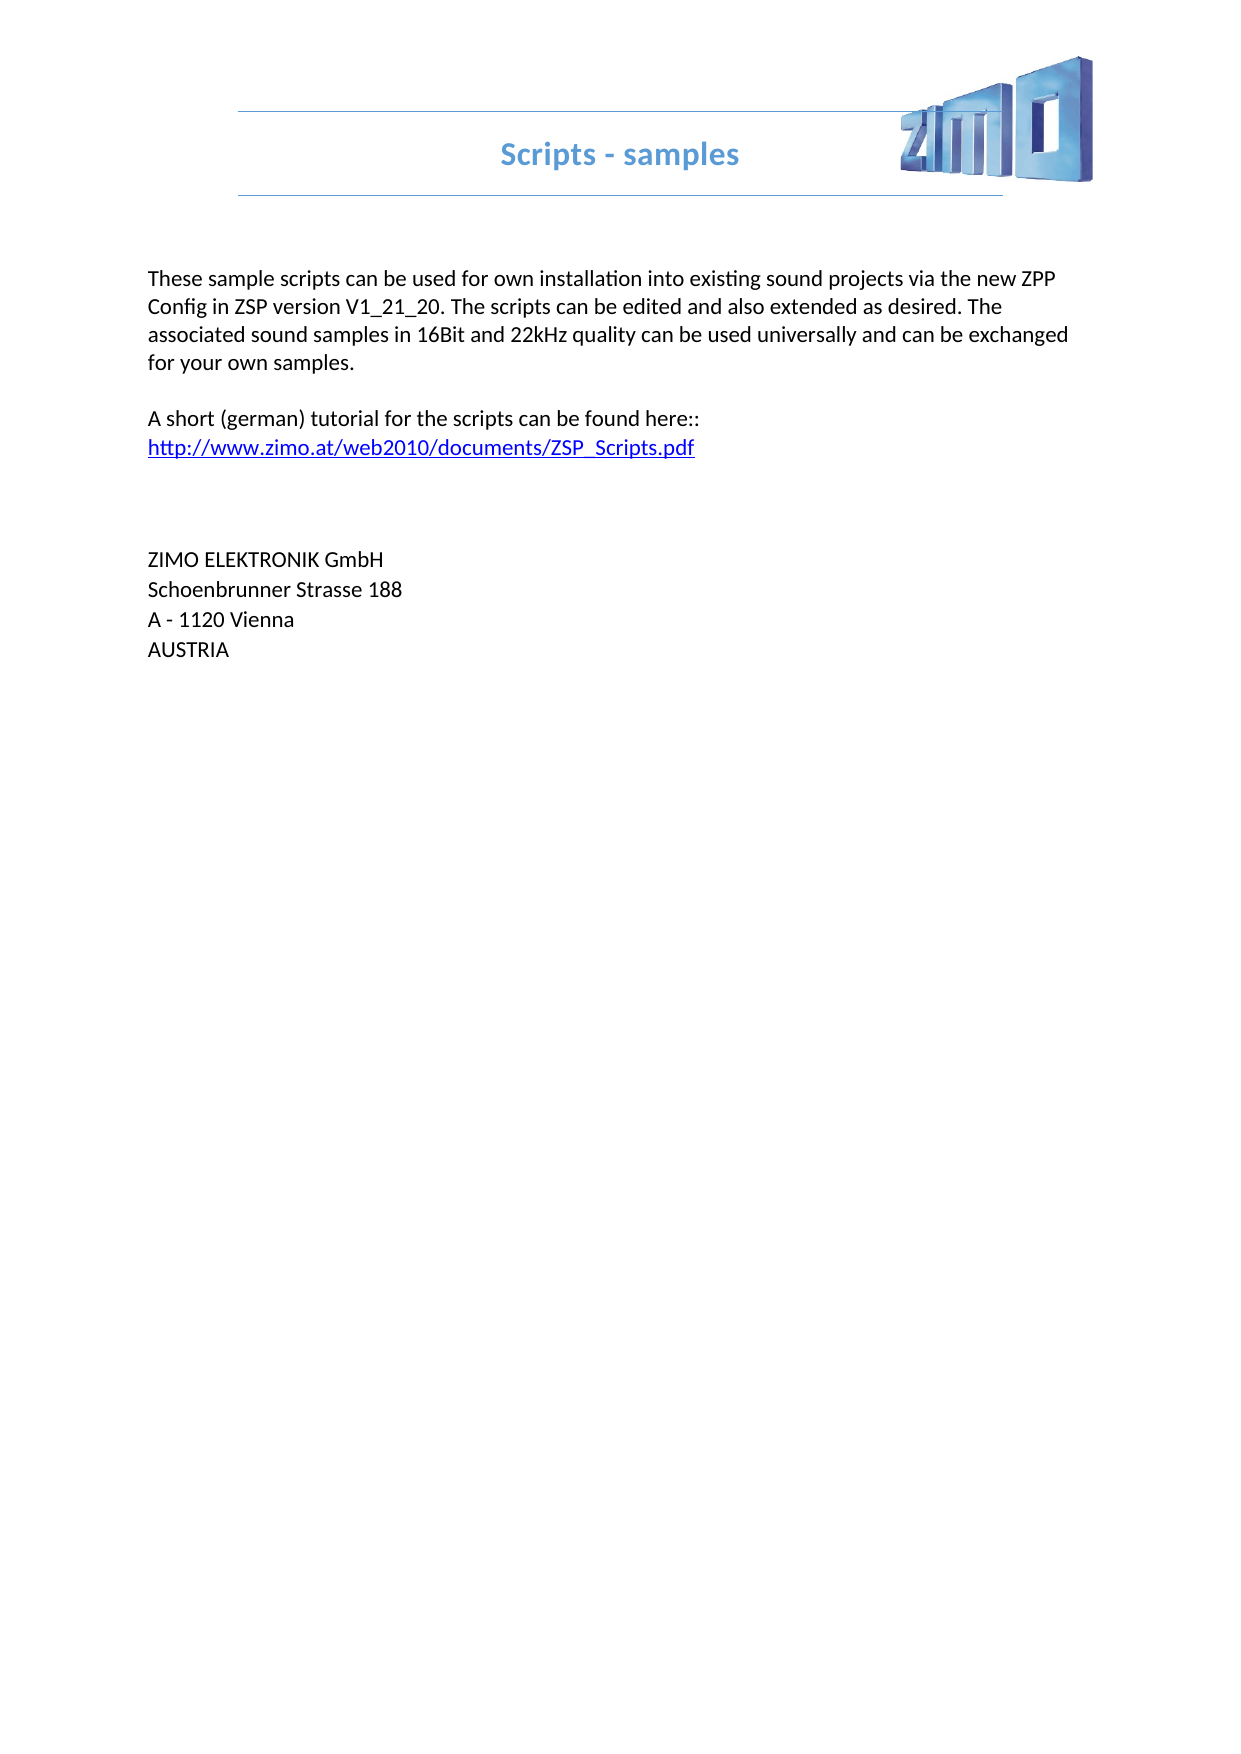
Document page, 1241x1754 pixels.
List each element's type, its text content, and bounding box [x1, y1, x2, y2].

text http://www.zimo.at/web2010/documents/ZSP_Scripts.pdf [148, 433, 1093, 461]
text A - 1120 Vienna [148, 605, 1093, 633]
text Schoenbrunner Strasse 188 [148, 575, 1093, 603]
text These sample scripts can be used for own installation into existing sound projects via the new ZPP Config in ZSP version V1_21_20. The scripts can be edited and also extended as desired. The associated sound samples in 16Bit and 22kHz quality can be used universally and can be exchanged for your own samples. [148, 264, 1093, 377]
text ZIMO ELEKTRONIK GmbH [148, 545, 1093, 573]
text A short (german) tutorial for the scripts can be found here:: [148, 404, 1093, 433]
picture [900, 56, 1093, 182]
text AUSTRIA [148, 635, 1093, 663]
